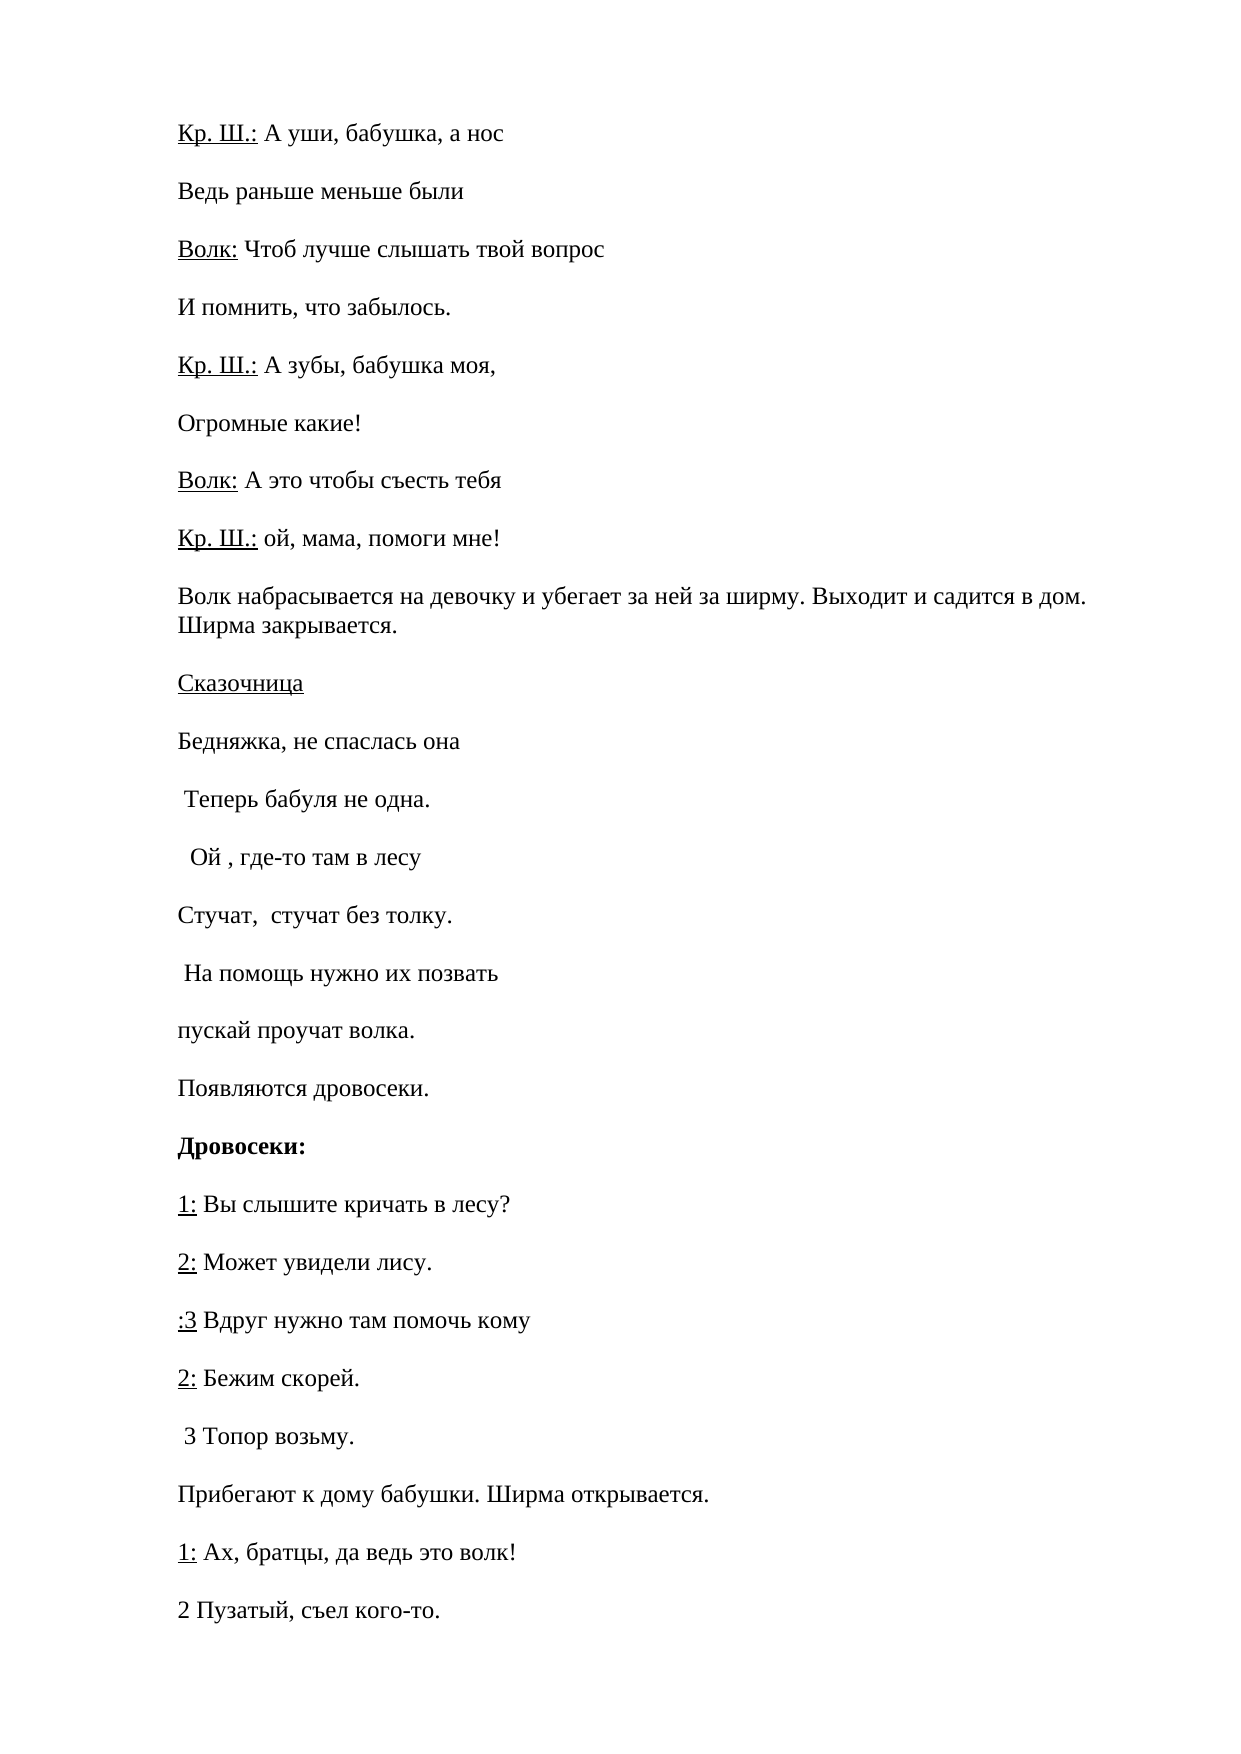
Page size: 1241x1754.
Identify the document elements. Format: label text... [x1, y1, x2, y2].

text Кр. Ш.: А уши, бабушка, а нос [177, 118, 1152, 147]
text Волк набрасывается на девочку и убегает за ней за ширму. Выходит и садится в дом. Ширма закрывается. [177, 581, 1152, 639]
text На помощь нужно их позвать [177, 958, 1152, 986]
text Огромные какие! [177, 408, 1152, 436]
text Прибегают к дому бабушки. Ширма открывается. [177, 1479, 1152, 1508]
text Теперь бабуля не одна. [177, 784, 1152, 813]
text 2: Бежим скорей. [177, 1363, 1152, 1392]
text Ой , где-то там в лесу [177, 842, 1152, 871]
text И помнить, что забылось. [177, 292, 1152, 321]
text Волк: Чтоб лучше слышать твой вопрос [177, 234, 1152, 263]
text Стучат, стучат без толку. [177, 900, 1152, 928]
text Кр. Ш.: А зубы, бабушка моя, [177, 350, 1152, 378]
text Дровосеки: [177, 1131, 1152, 1160]
text Кр. Ш.: ой, мама, помоги мне! [177, 523, 1152, 552]
text пускай проучат волка. [177, 1016, 1152, 1044]
text Появляются дровосеки. [177, 1073, 1152, 1102]
text 1: Ах, братцы, да ведь это волк! [177, 1537, 1152, 1566]
text :3 Вдруг нужно там помочь кому [177, 1305, 1152, 1334]
text 3 Топор возьму. [177, 1421, 1152, 1450]
text 2 Пузатый, съел кого-то. [177, 1595, 1152, 1623]
text 2: Может увидели лису. [177, 1247, 1152, 1276]
text Волк: А это чтобы съесть тебя [177, 466, 1152, 494]
text 1: Вы слышите кричать в лесу? [177, 1189, 1152, 1218]
text Сказочница [177, 668, 1152, 697]
text Бедняжка, не спаслась она [177, 726, 1152, 755]
text Ведь раньше меньше были [177, 176, 1152, 205]
